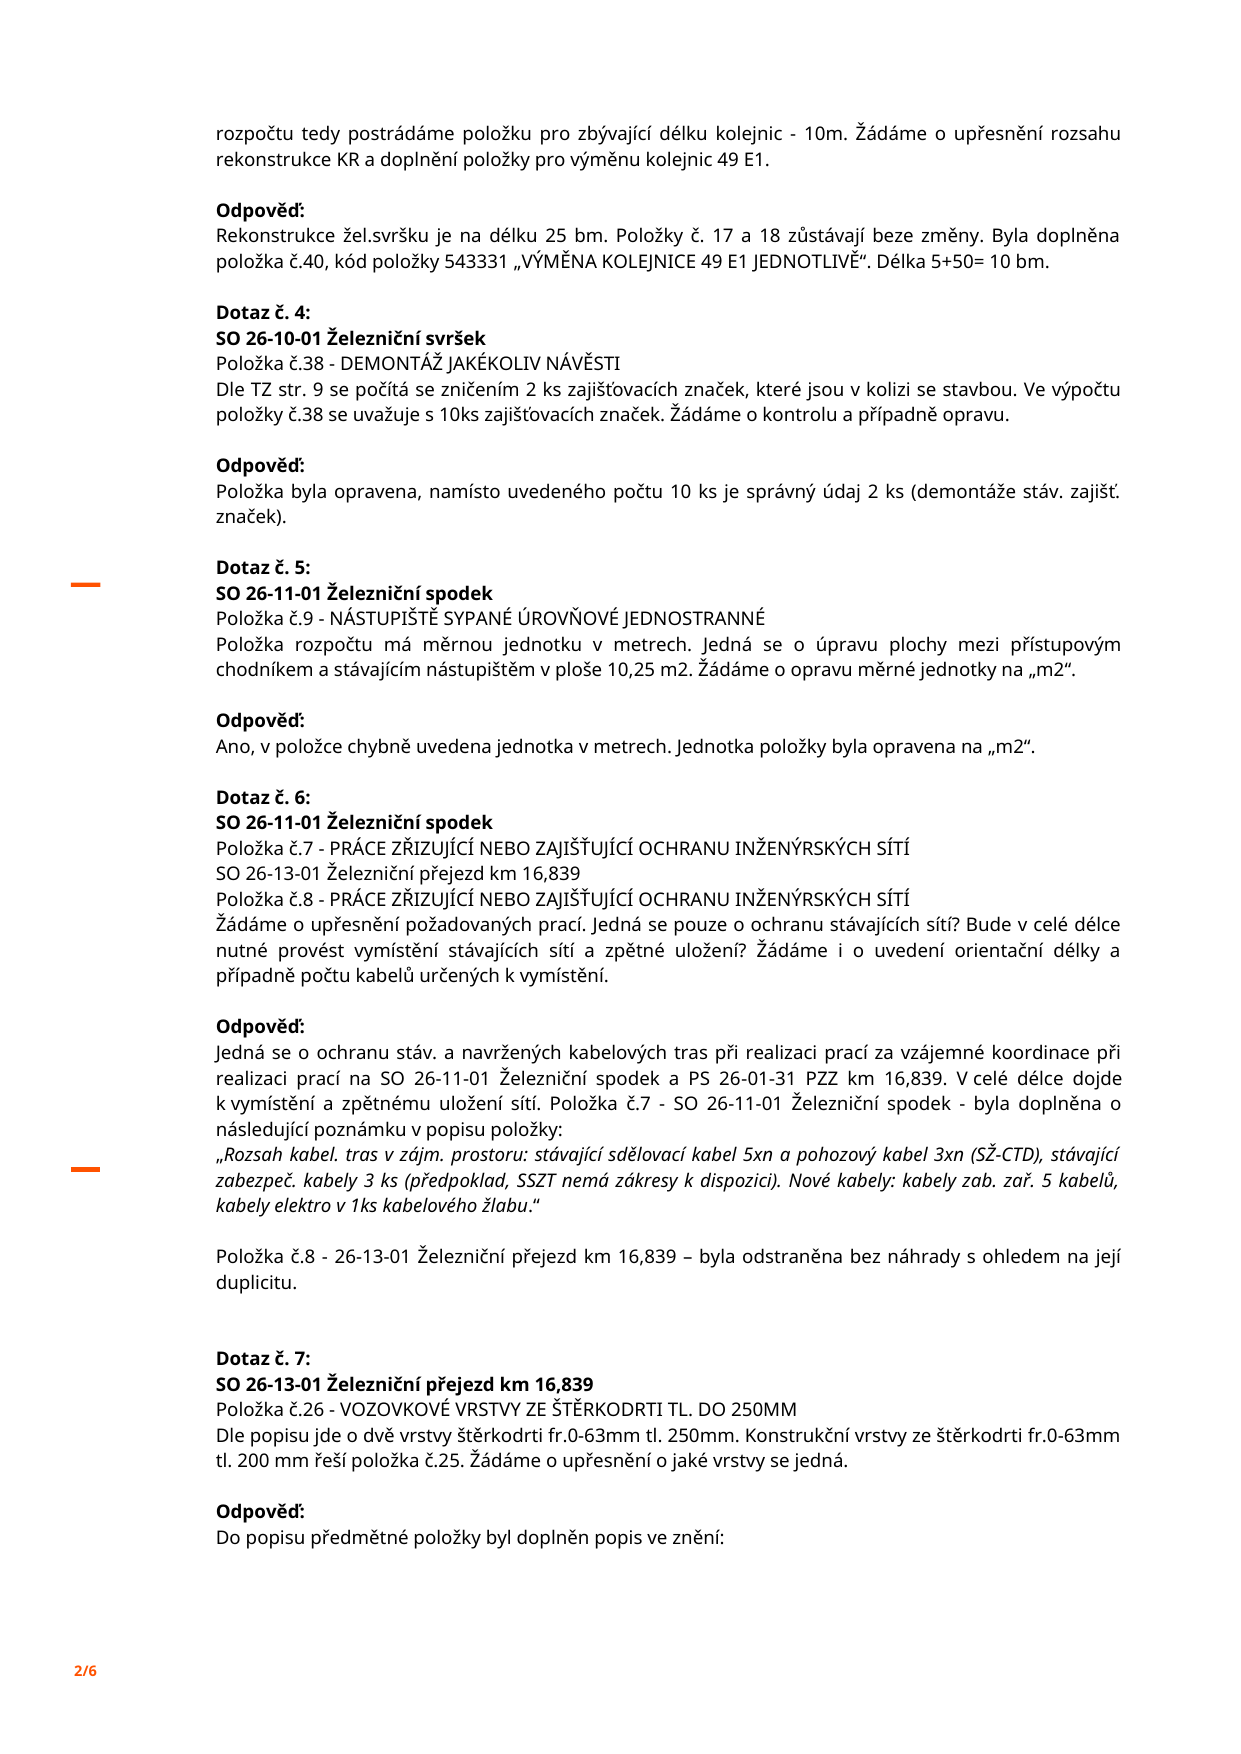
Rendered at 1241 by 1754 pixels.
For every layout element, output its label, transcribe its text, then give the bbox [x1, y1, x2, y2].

text Dle TZ str. 9 se počítá se zničením 2 ks zajišťovacích značek, které jsou v kolizi se stavbou. Ve výpočtu položky č.38 se uvažuje s 10ks zajišťovacích značek. Žádáme o kontrolu a případně opravu. [216, 376, 1122, 427]
text SO 26-11-01 Železniční spodek [216, 810, 1122, 835]
text „Rozsah kabel. tras v zájm. prostoru: stávající sdělovací kabel 5xn a pohozový kabel 3xn (SŽ-CTD), stávající zabezpeč. kabely 3 ks (předpoklad, SSZT nemá zákresy k dispozici). Nové kabely: kabely zab. zař. 5 kabelů, kabely elektro v 1ks kabelového žlabu.“ [216, 1141, 1122, 1218]
text Odpověď: [216, 708, 1122, 733]
text Dotaz č. 5: [216, 554, 1122, 580]
text SO 26-10-01 Železniční svršek [216, 325, 1122, 350]
text Položka rozpočtu má měrnou jednotku v metrech. Jedná se o úpravu plochy mezi přístupovým chodníkem a stávajícím nástupištěm v ploše 10,25 m2. Žádáme o opravu měrné jednotky na „m2“. [216, 631, 1122, 682]
text Odpověď: [216, 197, 1122, 223]
text Položka č.26 - VOZOVKOVÉ VRSTVY ZE ŠTĚRKODRTI TL. DO 250MM [216, 1397, 1122, 1422]
text SO 26-13-01 Železniční přejezd km 16,839 [216, 1371, 1122, 1397]
text Odpověď: [216, 1014, 1122, 1039]
text Položka byla opravena, namísto uvedeného počtu 10 ks je správný údaj 2 ks (demontáže stáv. zajišť. značek). [216, 478, 1122, 529]
text SO 26-11-01 Železniční spodek [216, 580, 1122, 606]
text Dotaz č. 6: [216, 784, 1122, 810]
text Do popisu předmětné položky byl doplněn popis ve znění: [216, 1524, 1122, 1550]
text Dotaz č. 4: [216, 299, 1122, 325]
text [216, 121, 1122, 172]
text SO 26-13-01 Železniční přejezd km 16,839 [216, 861, 1122, 886]
text Položka č.38 - DEMONTÁŽ JAKÉKOLIV NÁVĚSTI [216, 350, 1122, 376]
text Dle popisu jde o dvě vrstvy štěrkodrti fr.0-63mm tl. 250mm. Konstrukční vrstvy ze štěrkodrti fr.0-63mm tl. 200 mm řeší položka č.25. Žádáme o upřesnění o jaké vrstvy se jedná. [216, 1422, 1122, 1473]
text Položka č.9 - NÁSTUPIŠTĚ SYPANÉ ÚROVŇOVÉ JEDNOSTRANNÉ [216, 606, 1122, 631]
text Žádáme o upřesnění požadovaných prací. Jedná se pouze o ochranu stávajících sítí? Bude v celé délce nutné provést vymístění stávajících sítí a zpětné uložení? Žádáme i o uvedení orientační délky a případně počtu kabelů určených k vymístění. [216, 912, 1122, 988]
text Dotaz č. 7: [216, 1346, 1122, 1371]
text Položka č.8 - PRÁCE ZŘIZUJÍCÍ NEBO ZAJIŠŤUJÍCÍ OCHRANU INŽENÝRSKÝCH SÍTÍ [216, 886, 1122, 912]
text Rekonstrukce žel.svršku je na délku 25 bm. Položky č. 17 a 18 zůstávají beze změny. Byla doplněna položka č.40, kód položky 543331 „VÝMĚNA KOLEJNICE 49 E1 JEDNOTLIVĚ“. Délka 5+50= 10 bm. [216, 223, 1122, 274]
text Jedná se o ochranu stáv. a navržených kabelových tras při realizaci prací za vzájemné koordinace při realizaci prací na SO 26-11-01 Železniční spodek a PS 26‐01‐31 PZZ km 16,839. V celé délce dojde k vymístění a zpětnému uložení sítí. Položka č.7 - SO 26-11-01 Železniční spodek - byla doplněna o následující poznámku v popisu položky: [216, 1039, 1122, 1141]
text Odpověď: [216, 1499, 1122, 1524]
text Ano, v položce chybně uvedena jednotka v metrech. Jednotka položky byla opravena na „m2“. [216, 733, 1122, 759]
text Položka č.8 - 26-13-01 Železniční přejezd km 16,839 – byla odstraněna bez náhrady s ohledem na její duplicitu. [216, 1243, 1122, 1294]
text Odpověď: [216, 452, 1122, 478]
text Položka č.7 - PRÁCE ZŘIZUJÍCÍ NEBO ZAJIŠŤUJÍCÍ OCHRANU INŽENÝRSKÝCH SÍTÍ [216, 835, 1122, 861]
